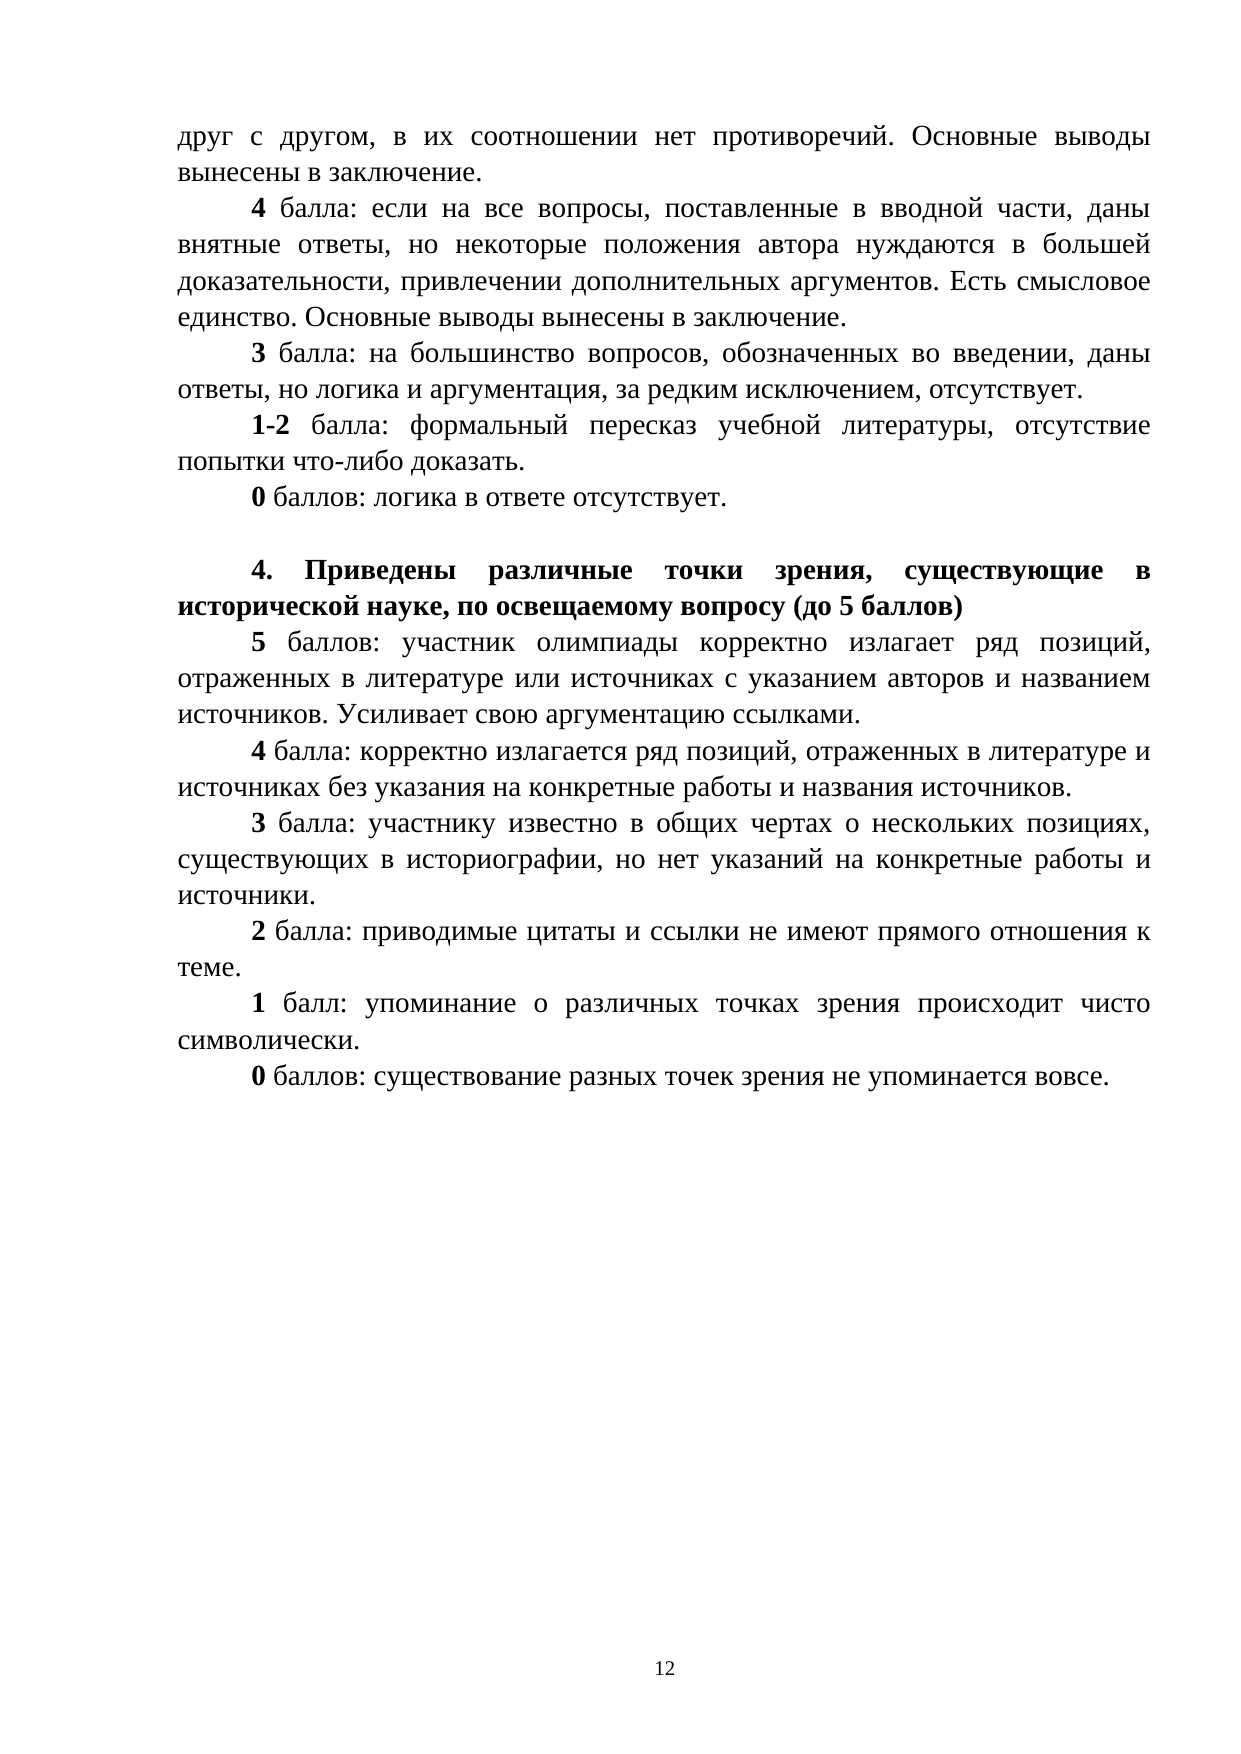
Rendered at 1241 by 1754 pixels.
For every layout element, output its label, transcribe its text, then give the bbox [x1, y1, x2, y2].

text 0 баллов: логика в ответе отсутствует. [177, 479, 1152, 513]
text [177, 118, 1152, 188]
text 3 балла: участнику известно в общих чертах о нескольких позициях, существующих в историографии, но нет указаний на конкретные работы и источники. [177, 805, 1152, 911]
text 1 балл: упоминание о различных точках зрения происходит чисто символически. [177, 986, 1152, 1055]
text 0 баллов: существование разных точек зрения не упоминается вовсе. [177, 1058, 1152, 1091]
text 4. Приведены различные точки зрения, существующие в исторической науке, по освещаемому вопросу (до 5 баллов) [177, 552, 1152, 622]
text 4 балла: если на все вопросы, поставленные в вводной части, даны внятные ответы, но некоторые положения автора нуждаются в большей доказательности, привлечении дополнительных аргументов. Есть смысловое единство. Основные выводы вынесены в заключение. [177, 190, 1152, 332]
text 2 балла: приводимые цитаты и ссылки не имеют прямого отношения к теме. [177, 913, 1152, 983]
text 5 баллов: участник олимпиады корректно излагает ряд позиций, отраженных в литературе или источниках с указанием авторов и названием источников. Усиливает свою аргументацию ссылками. [177, 624, 1152, 730]
text 1-2 балла: формальный пересказ учебной литературы, отсутствие попытки что-либо доказать. [177, 407, 1152, 477]
text 3 балла: на большинство вопросов, обозначенных во введении, даны ответы, но логика и аргументация, за редким исключением, отсутствует. [177, 335, 1152, 405]
text 4 балла: корректно излагается ряд позиций, отраженных в литературе и источниках без указания на конкретные работы и названия источников. [177, 733, 1152, 802]
